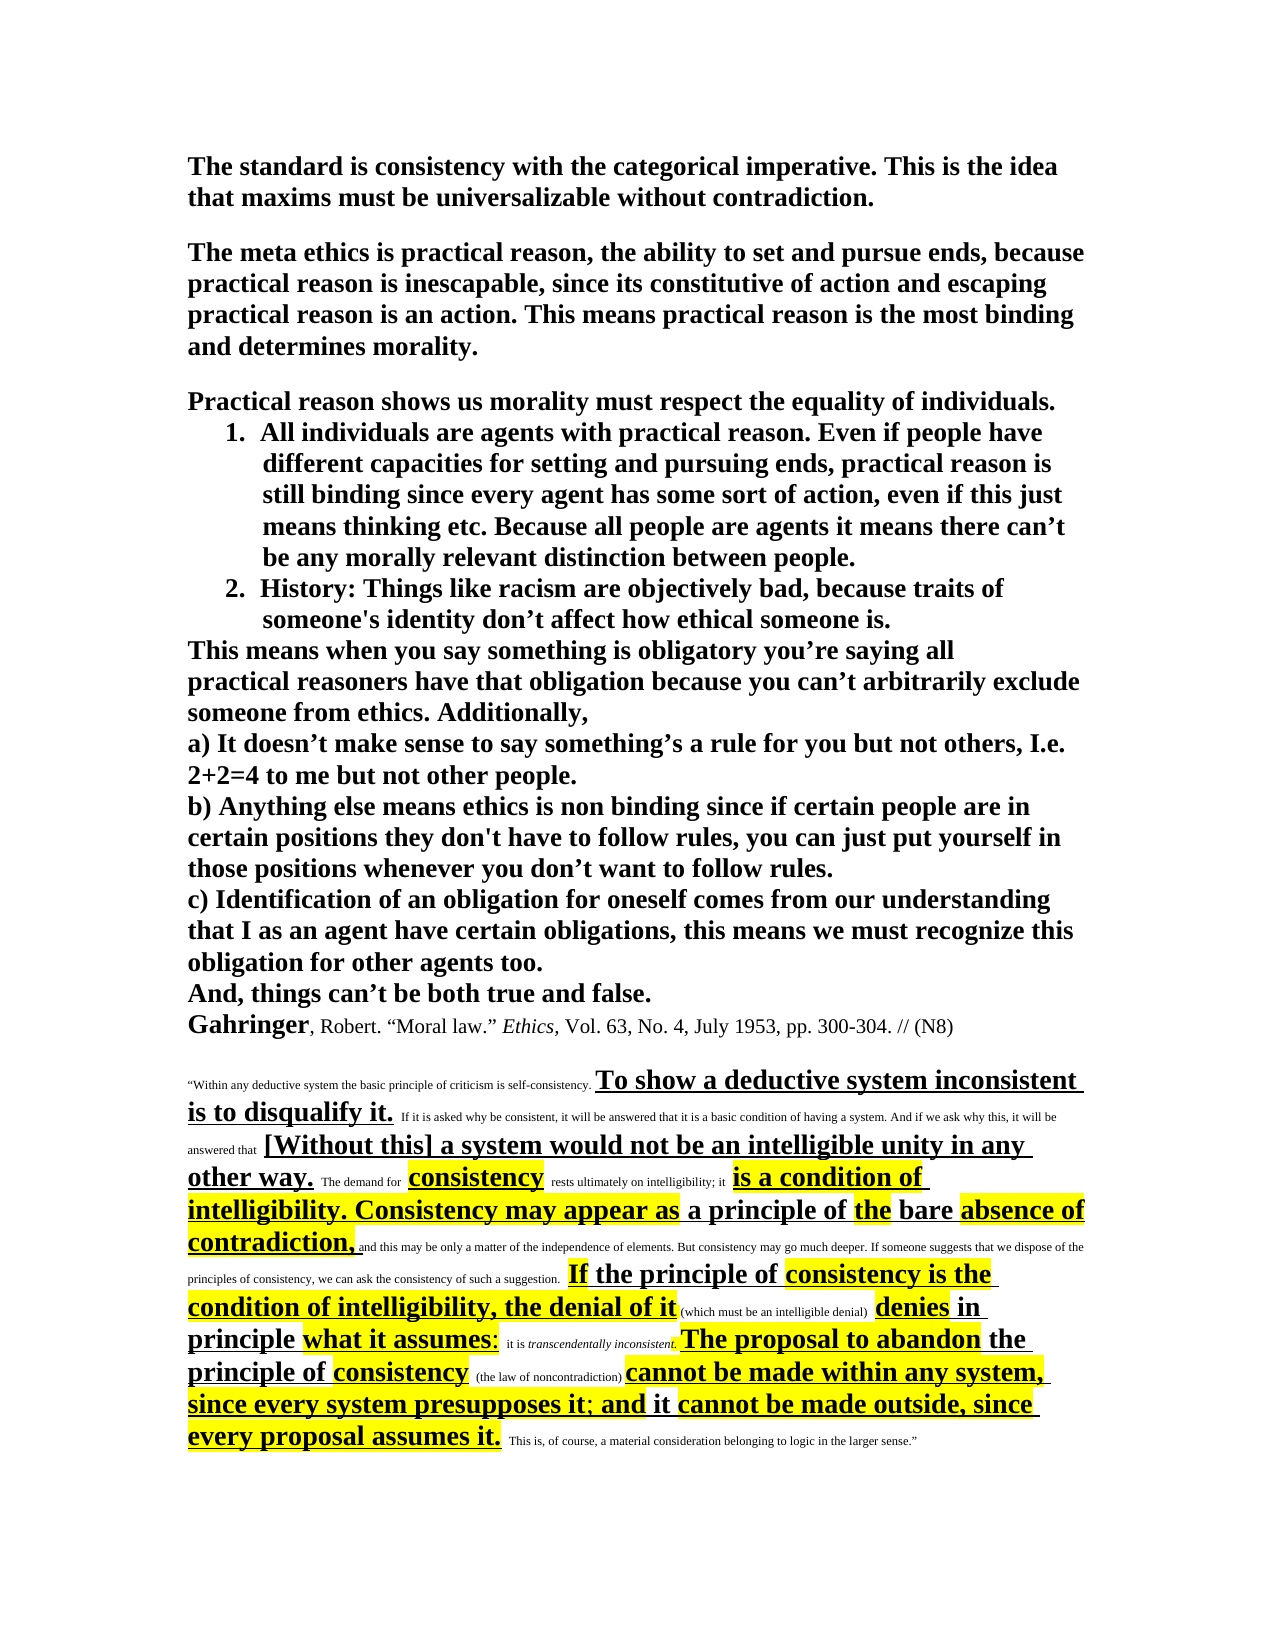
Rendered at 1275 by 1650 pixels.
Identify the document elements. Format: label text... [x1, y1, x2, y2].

text “Within any deductive system the basic principle of criticism is self-consistency. To show a deductive system inconsistent is to disqualify it. If it is asked why be consistent, it will be answered that it is a basic condition of having a system. And if we ask why this, it will be answered that [Without this] a system would not be an intelligible unity in any other way. The demand for consistency rests ultimately on intelligibility; it is a condition of intelligibility. Consistency may appear as a principle of the bare absence of contradiction, and this may be only a matter of the independence of elements. But consistency may go much deeper. If someone suggests that we dispose of the principles of consistency, we can ask the consistency of such a suggestion. If the principle of consistency is the condition of intelligibility, the denial of it (which must be an intelligible denial) denies in principle what it assumes: it is transcendentally inconsistent. The proposal to abandon the principle of consistency (the law of noncontradiction) cannot be made within any system, since every system presupposes it; and it cannot be made outside, since every proposal assumes it. This is, of course, a material consideration belonging to logic in the larger sense.” [187, 1063, 1087, 1452]
text a) It doesn’t make sense to say something’s a rule for you but not others, I.e. 2+2=4 to me but not other people. [187, 728, 1087, 790]
text b) Anything else means ethics is non binding since if certain people are in certain positions they don't have to follow rules, you can just put yourself in those positions whenever you don’t want to follow rules. [187, 790, 1087, 883]
text 1. All individuals are agents with practical reason. Even if people have different capacities for setting and pursuing ends, practical reason is still binding since every agent has some sort of action, even if this just means thinking etc. Because all people are agents it means there can’t be any morally relevant distinction between people. [225, 416, 1087, 572]
text And, things can’t be both true and false. [187, 977, 1087, 1008]
text Gahringer, Robert. “Moral law.” Ethics, Vol. 63, No. 4, July 1953, pp. 300-304. // (N8) [187, 1008, 1087, 1039]
text Practical reason shows us morality must respect the equality of individuals. [187, 385, 1087, 416]
text The standard is consistency with the categorical imperative. This is the idea that maxims must be universalizable without contradiction. [187, 150, 1087, 212]
text The meta ethics is practical reason, the ability to set and pursue ends, because practical reason is inescapable, since its constitutive of action and escaping practical reason is an action. This means practical reason is the most binding and determines morality. [187, 236, 1087, 361]
text c) Identification of an obligation for oneself comes from our understanding that I as an agent have certain obligations, this means we must recognize this obligation for other agents too. [187, 883, 1087, 977]
text This means when you say something is obligatory you’re saying all practical reasoners have that obligation because you can’t arbitrarily exclude someone from ethics. Additionally, [187, 634, 1087, 728]
text 2. History: Things like racism are objectively bad, because traits of someone's identity don’t affect how ethical someone is. [225, 572, 1087, 634]
